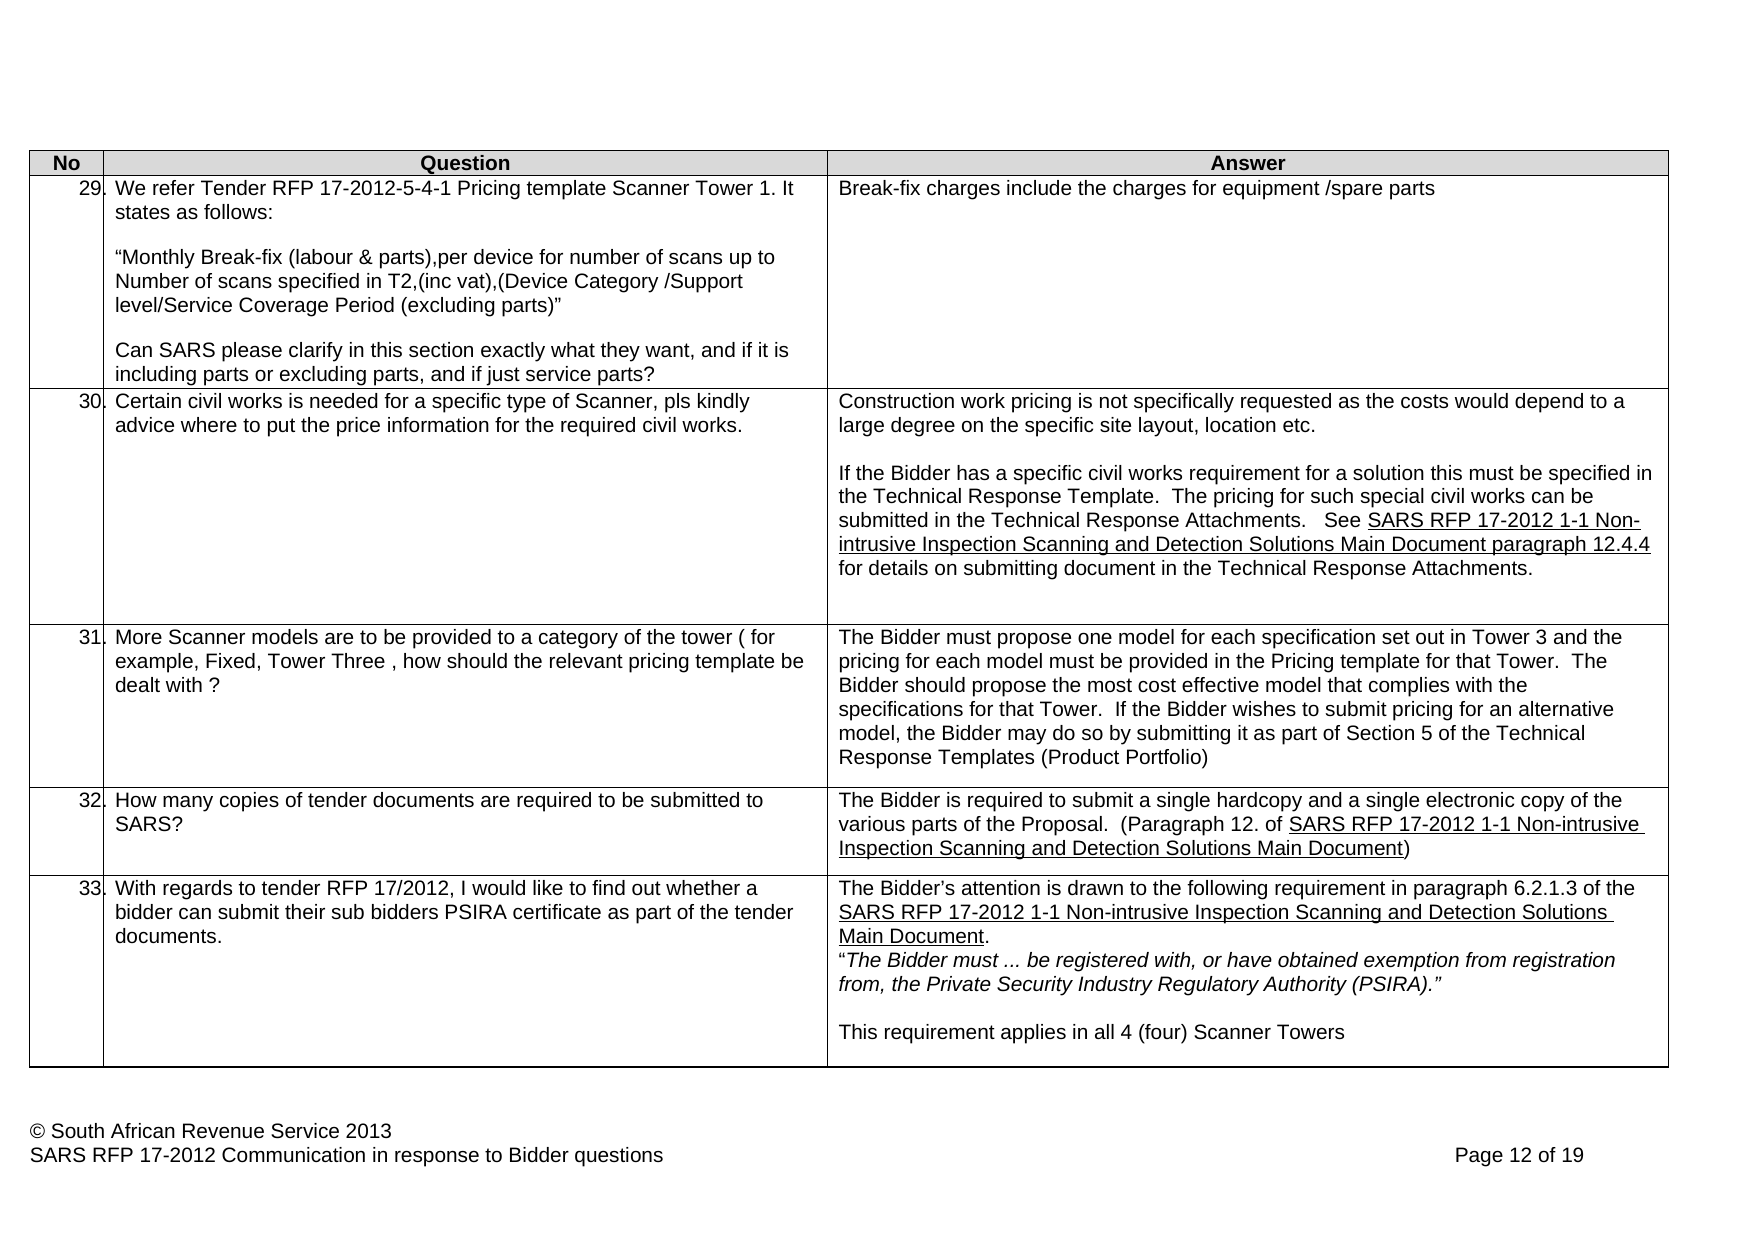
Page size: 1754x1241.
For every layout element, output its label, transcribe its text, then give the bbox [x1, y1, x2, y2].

table_header Answer [828, 151, 1668, 175]
table_cell [30, 625, 103, 787]
table_cell Break-fix charges include the charges for equipment /spare parts [828, 176, 1668, 387]
table_cell [30, 389, 103, 624]
table_cell The Bidder is required to submit a single hardcopy and a single electronic copy of the various parts of the Proposal. (Paragraph 12. of SARS RFP 17-2012 1-1 Non-intrusive Inspection Scanning and Detection Solutions Main Document) [828, 788, 1668, 875]
table_cell Certain civil works is needed for a specific type of Scanner, pls kindly advice where to put the price information for the required civil works. [104, 389, 827, 624]
table_cell Construction work pricing is not specifically requested as the costs would depend to a large degree on the specific site layout, location etc. If the Bidder has a specific civil works requirement for a solution this must be specified in the Technical Response Template. The pricing for such special civil works can be submitted in the Technical Response Attachments. See SARS RFP 17-2012 1-1 Non-intrusive Inspection Scanning and Detection Solutions Main Document paragraph 12.4.4 for details on submitting document in the Technical Response Attachments. [828, 389, 1668, 624]
table_cell [30, 788, 103, 875]
table_cell How many copies of tender documents are required to be submitted to SARS? [104, 788, 827, 875]
table_cell [30, 876, 103, 1066]
table_cell The Bidder’s attention is drawn to the following requirement in paragraph 6.2.1.3 of the SARS RFP 17-2012 1-1 Non-intrusive Inspection Scanning and Detection Solutions Main Document. “The Bidder must ... be registered with, or have obtained exemption from registration from, the Private Security Industry Regulatory Authority (PSIRA).” This requirement applies in all 4 (four) Scanner Towers [828, 876, 1668, 1066]
table_cell With regards to tender RFP 17/2012, I would like to find out whether a bidder can submit their sub bidders PSIRA certificate as part of the tender documents. [104, 876, 827, 1066]
table_cell More Scanner models are to be provided to a category of the tower ( for example, Fixed, Tower Three , how should the relevant pricing template be dealt with ? [104, 625, 827, 787]
table_cell The Bidder must propose one model for each specification set out in Tower 3 and the pricing for each model must be provided in the Pricing template for that Tower. The Bidder should propose the most cost effective model that complies with the specifications for that Tower. If the Bidder wishes to submit pricing for an alternative model, the Bidder may do so by submitting it as part of Section 5 of the Technical Response Templates (Product Portfolio) [828, 625, 1668, 787]
table_header Question [104, 151, 827, 175]
table_cell We refer Tender RFP 17-2012-5-4-1 Pricing template Scanner Tower 1. It states as follows: “Monthly Break-fix (labour & parts),per device for number of scans up to Number of scans specified in T2,(inc vat),(Device Category /Support level/Service Coverage Period (excluding parts)” Can SARS please clarify in this section exactly what they want, and if it is including parts or excluding parts, and if just service parts? [104, 176, 827, 387]
table_cell [30, 176, 103, 387]
table_header No [30, 151, 103, 175]
